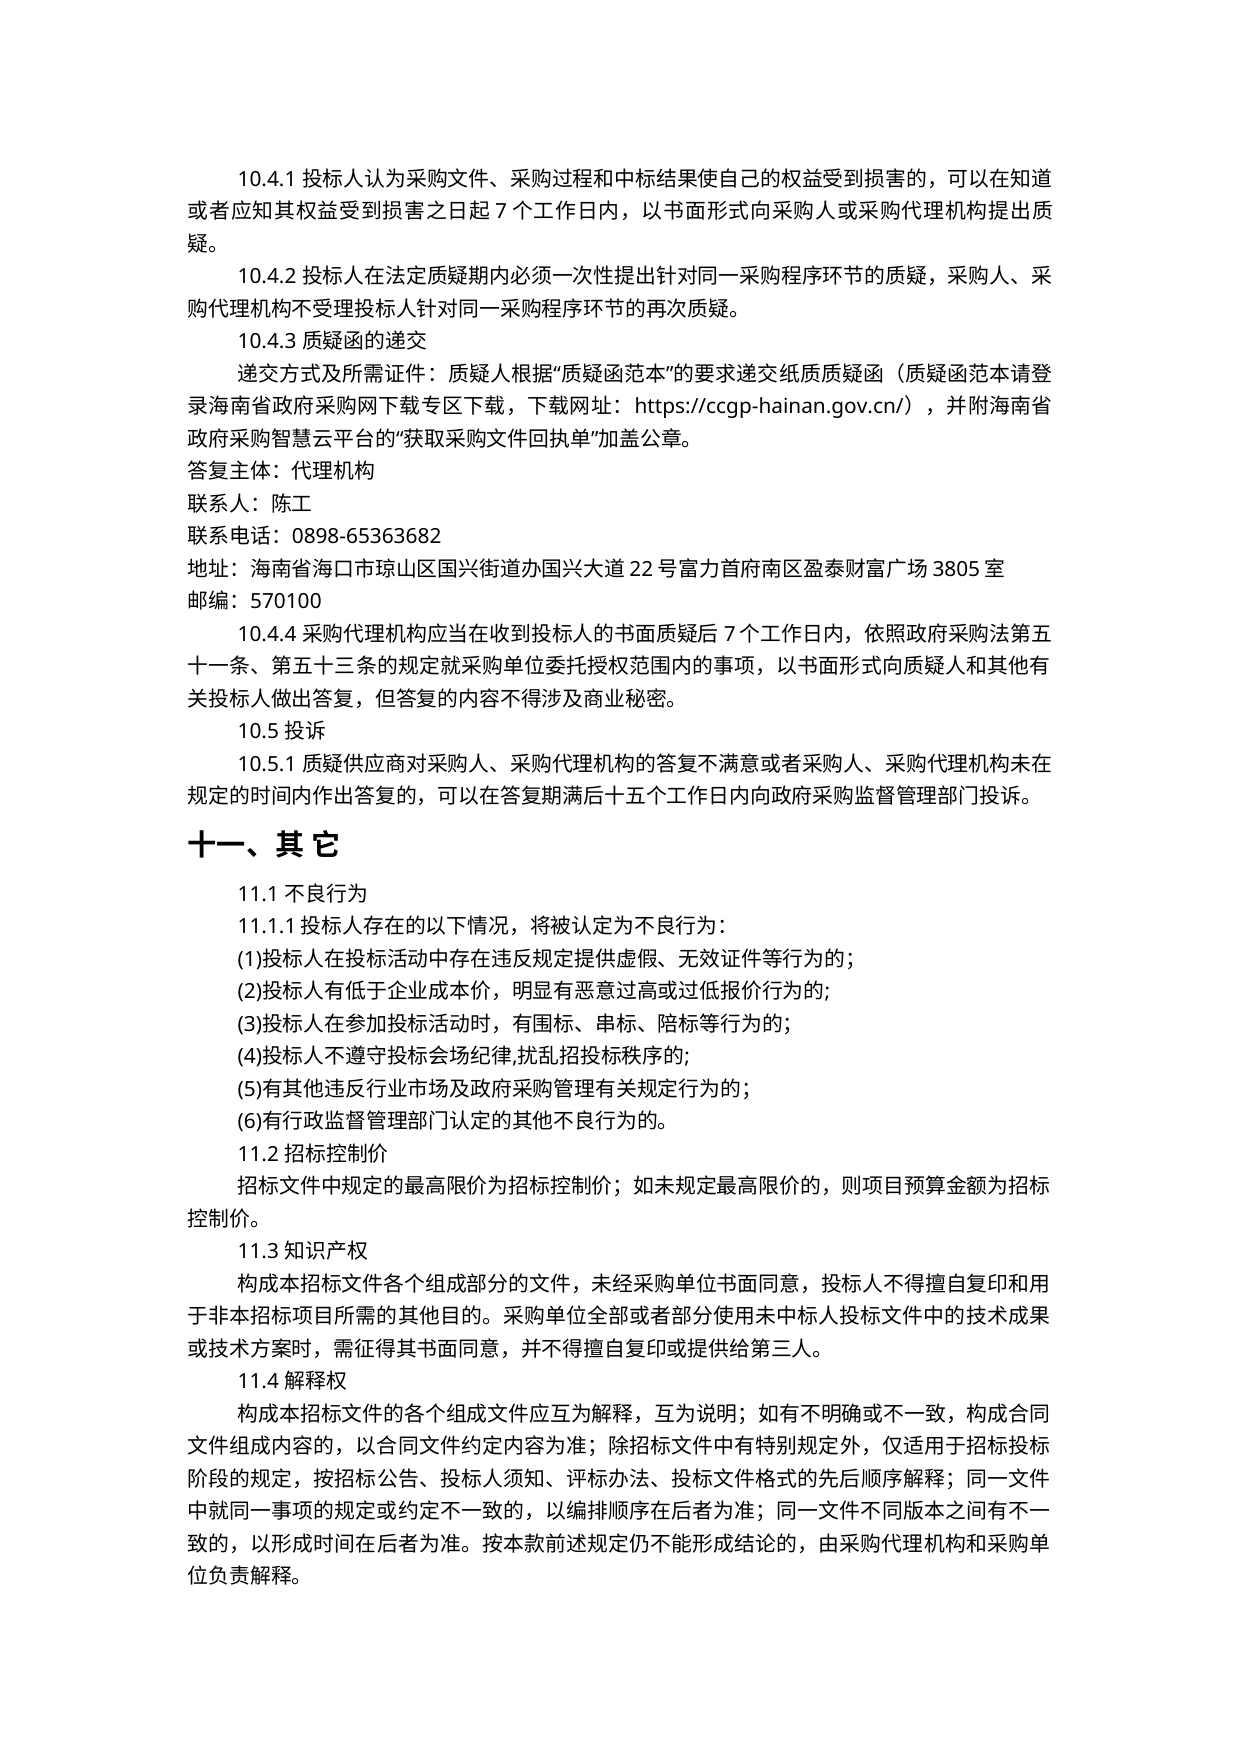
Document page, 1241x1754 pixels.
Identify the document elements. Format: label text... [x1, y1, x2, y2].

text 10.4.3 质疑函的递交 [187, 324, 1053, 357]
text 10.5 投诉 [187, 714, 1053, 747]
text 11.1.1投标人存在的以下情况，将被认定为不良行为： [187, 909, 1053, 942]
text 联系人：陈工 [187, 487, 1053, 519]
text (5)有其他违反行业市场及政府采购管理有关规定行为的； [187, 1072, 1053, 1104]
text 递交方式及所需证件：质疑人根据“质疑函范本”的要求递交纸质质疑函（质疑函范本请登录海南省政府采购网下载专区下载，下载网址：https://ccgp-hainan.gov.cn/），并附海南省政府采购智慧云平台的“获取采购文件回执单”加盖公章。 [187, 357, 1053, 454]
text 10.4.4 采购代理机构应当在收到投标人的书面质疑后7个工作日内，依照政府采购法第五十一条、第五十三条的规定就采购单位委托授权范围内的事项，以书面形式向质疑人和其他有关投标人做出答复，但答复的内容不得涉及商业秘密。 [187, 617, 1053, 714]
text 招标文件中规定的最高限价为招标控制价；如未规定最高限价的，则项目预算金额为招标控制价。 [187, 1169, 1053, 1234]
text 十一、其 它 [187, 812, 1053, 877]
text 构成本招标文件各个组成部分的文件，未经采购单位书面同意，投标人不得擅自复印和用于非本招标项目所需的其他目的。采购单位全部或者部分使用未中标人投标文件中的技术成果或技术方案时，需征得其书面同意，并不得擅自复印或提供给第三人。 [187, 1267, 1053, 1364]
text (4)投标人不遵守投标会场纪律,扰乱招投标秩序的; [187, 1039, 1053, 1072]
text 10.4.1 投标人认为采购文件、采购过程和中标结果使自己的权益受到损害的，可以在知道或者应知其权益受到损害之日起7个工作日内，以书面形式向采购人或采购代理机构提出质疑。 [187, 162, 1053, 259]
text 11.3 知识产权 [187, 1234, 1053, 1267]
text 地址：海南省海口市琼山区国兴街道办国兴大道22号富力首府南区盈泰财富广场3805室 [187, 552, 1053, 584]
text 邮编：570100 [187, 584, 1053, 617]
text 联系电话：0898-65363682 [187, 519, 1053, 552]
text 11.2 招标控制价 [187, 1137, 1053, 1169]
text 11.4 解释权 [187, 1364, 1053, 1397]
text (2)投标人有低于企业成本价，明显有恶意过高或过低报价行为的; [187, 974, 1053, 1007]
text 10.5.1 质疑供应商对采购人、采购代理机构的答复不满意或者采购人、采购代理机构未在规定的时间内作出答复的，可以在答复期满后十五个工作日内向政府采购监督管理部门投诉。 [187, 747, 1053, 812]
text (6)有行政监督管理部门认定的其他不良行为的。 [187, 1104, 1053, 1137]
text (3)投标人在参加投标活动时，有围标、串标、陪标等行为的； [187, 1007, 1053, 1039]
text 答复主体：代理机构 [187, 454, 1053, 487]
text 10.4.2 投标人在法定质疑期内必须一次性提出针对同一采购程序环节的质疑，采购人、采购代理机构不受理投标人针对同一采购程序环节的再次质疑。 [187, 259, 1053, 324]
text 11.1 不良行为 [187, 877, 1053, 909]
text (1)投标人在投标活动中存在违反规定提供虚假、无效证件等行为的； [187, 942, 1053, 974]
text 构成本招标文件的各个组成文件应互为解释，互为说明；如有不明确或不一致，构成合同文件组成内容的，以合同文件约定内容为准；除招标文件中有特别规定外，仅适用于招标投标阶段的规定，按招标公告、投标人须知、评标办法、投标文件格式的先后顺序解释；同一文件中就同一事项的规定或约定不一致的，以编排顺序在后者为准；同一文件不同版本之间有不一致的，以形成时间在后者为准。按本款前述规定仍不能形成结论的，由采购代理机构和采购单位负责解释。 [187, 1397, 1053, 1592]
